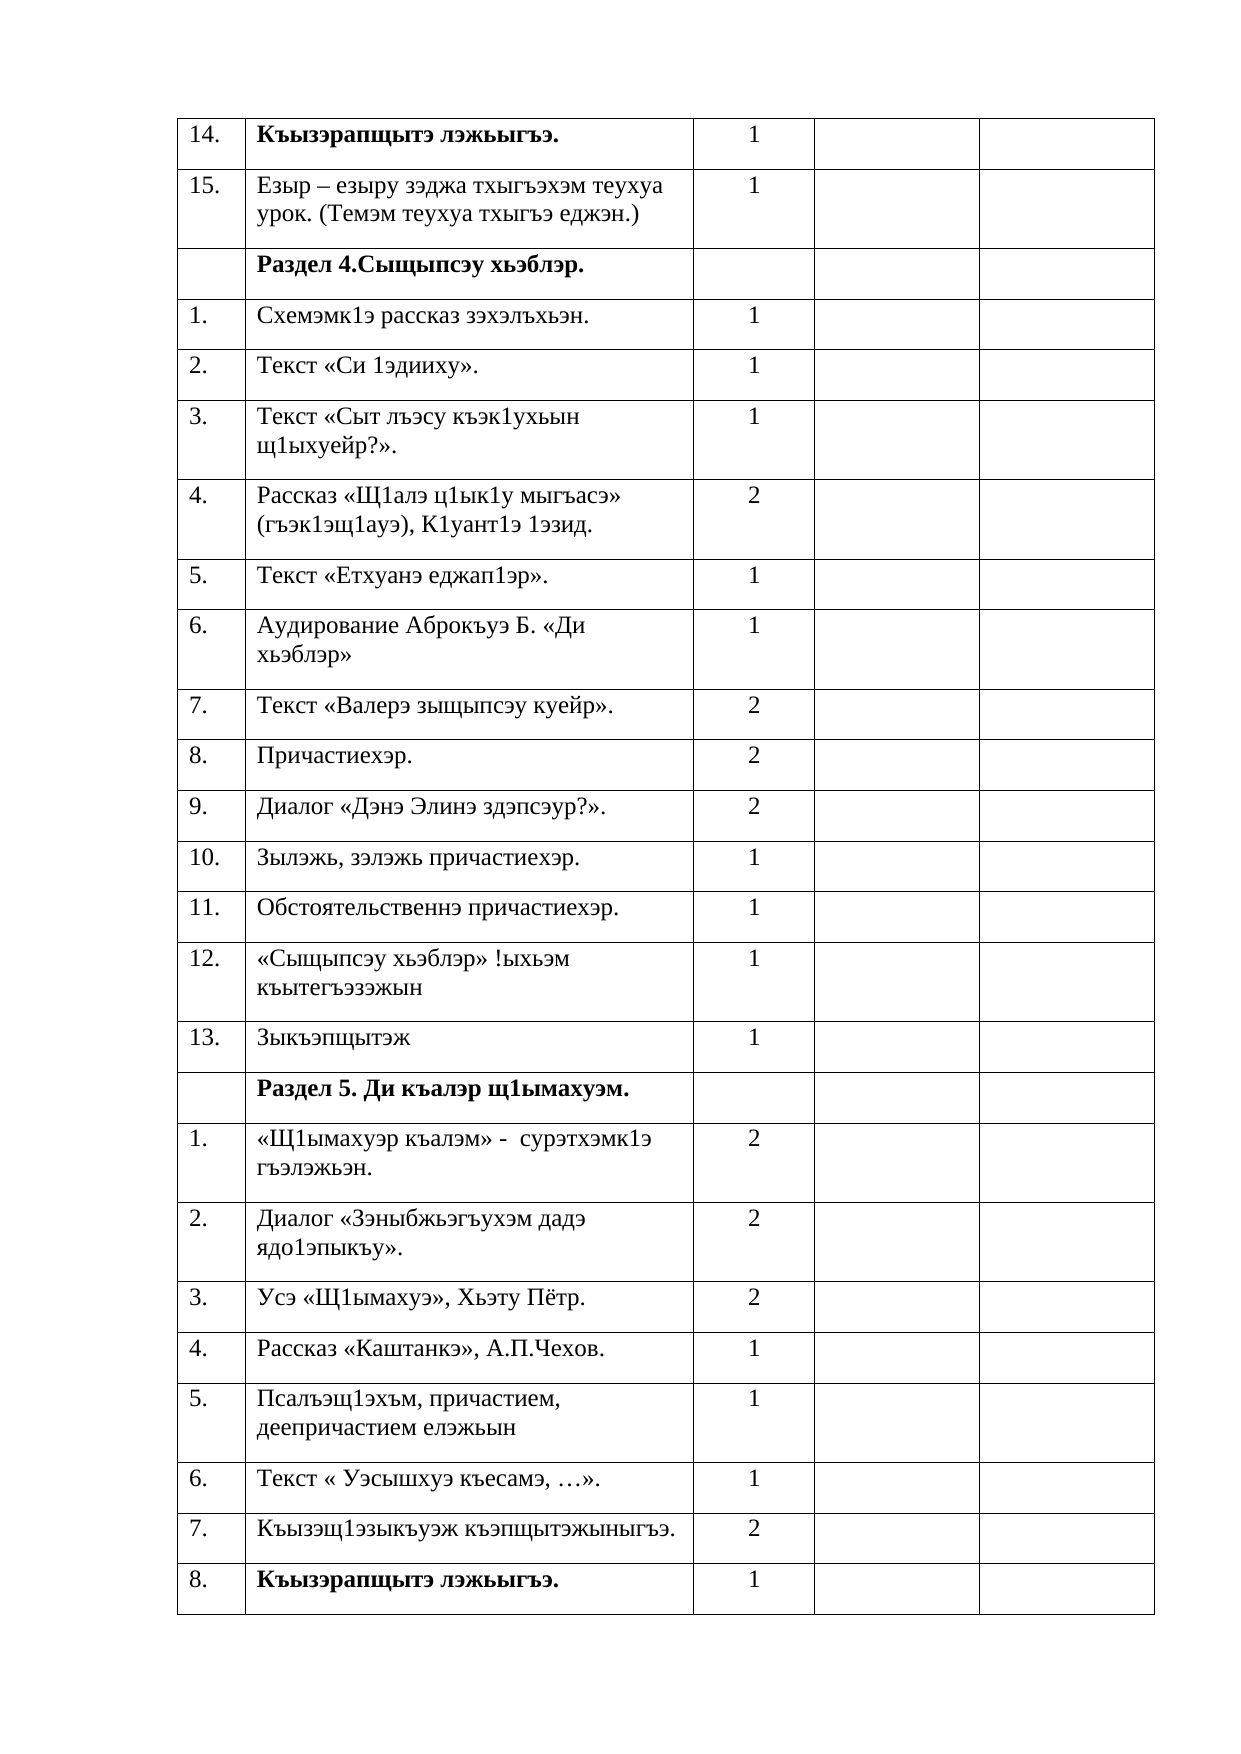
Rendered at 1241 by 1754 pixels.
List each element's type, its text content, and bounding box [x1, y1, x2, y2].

table_cell 8. [178, 740, 245, 790]
table_cell 2 [694, 480, 814, 559]
table_cell 2. [178, 350, 245, 400]
table_cell Диалог «Зэныбжьэгъухэм дадэ ядо1эпыкъу». [246, 1203, 693, 1281]
table_cell 1 [694, 610, 814, 689]
table_cell [980, 943, 1154, 1021]
table_cell [980, 791, 1154, 841]
table_cell Къызэщ1эзыкъуэж къэпщытэжыныгъэ. [246, 1514, 693, 1563]
table_cell 4. [178, 480, 245, 559]
table_cell 10. [178, 842, 245, 891]
table_cell «Сыщыпсэу хьэблэр» !ыхьэм къытегъэзэжын [246, 943, 693, 1021]
table_cell Усэ «Щ1ымахуэ», Хьэту Пётр. [246, 1282, 693, 1332]
table_cell [815, 943, 979, 1021]
table_cell [815, 401, 979, 479]
table_cell 1 [694, 170, 814, 248]
table_cell [980, 1282, 1154, 1332]
table_cell [815, 892, 979, 942]
table_cell 5. [178, 560, 245, 609]
table_cell 1 [694, 401, 814, 479]
table_cell Текст « Уэсышхуэ къесамэ, …». [246, 1463, 693, 1512]
table_cell [980, 480, 1154, 559]
table_cell 5. [178, 1384, 245, 1462]
table_cell 13. [178, 1022, 245, 1072]
table_cell 1. [178, 300, 245, 349]
table_cell [815, 170, 979, 248]
table_cell Текст «Валерэ зыщыпсэу куейр». [246, 690, 693, 739]
table_cell [694, 249, 814, 299]
table_cell Текст «Етхуанэ еджап1эр». [246, 560, 693, 609]
table_cell [980, 119, 1154, 169]
table_cell [980, 842, 1154, 891]
table_cell Рассказ «Щ1алэ ц1ык1у мыгъасэ» (гъэк1эщ1ауэ), К1уант1э 1эзид. [246, 480, 693, 559]
table_cell Аудирование Аброкъуэ Б. «Ди хьэблэр» [246, 610, 693, 689]
table_cell 1 [694, 560, 814, 609]
table_cell 8. [178, 1564, 245, 1614]
table_cell [980, 610, 1154, 689]
table_cell [980, 740, 1154, 790]
table_cell 2 [694, 740, 814, 790]
table_cell 11. [178, 892, 245, 942]
table_cell [980, 249, 1154, 299]
table_cell [815, 1124, 979, 1202]
table_cell Причастиехэр. [246, 740, 693, 790]
table_cell [815, 350, 979, 400]
table_cell 6. [178, 610, 245, 689]
table_cell 1 [694, 119, 814, 169]
table_cell 12. [178, 943, 245, 1021]
table_cell [980, 1124, 1154, 1202]
table_cell [178, 1073, 245, 1122]
table_cell [980, 1022, 1154, 1072]
table_cell [980, 300, 1154, 349]
table_cell 7. [178, 1514, 245, 1563]
table_cell 15. [178, 170, 245, 248]
table_cell [980, 1073, 1154, 1122]
table_cell [815, 560, 979, 609]
table_cell [178, 249, 245, 299]
table_cell 3. [178, 401, 245, 479]
table_cell [815, 119, 979, 169]
table_cell 1 [694, 1384, 814, 1462]
table_cell [815, 740, 979, 790]
table_cell 1 [694, 943, 814, 1021]
table_cell 2 [694, 1124, 814, 1202]
table_cell [815, 1514, 979, 1563]
table_cell Схемэмк1э рассказ зэхэлъхьэн. [246, 300, 693, 349]
table_cell 2 [694, 1514, 814, 1563]
table_cell «Щ1ымахуэр къалэм» - сурэтхэмк1э гъэлэжьэн. [246, 1124, 693, 1202]
table_cell 6. [178, 1463, 245, 1512]
table_cell [815, 842, 979, 891]
table_cell [815, 300, 979, 349]
table_cell [980, 560, 1154, 609]
table_cell [815, 1022, 979, 1072]
table_cell 1 [694, 1333, 814, 1382]
table_cell [694, 1073, 814, 1122]
table_cell 2. [178, 1203, 245, 1281]
table_cell [980, 401, 1154, 479]
table_cell 4. [178, 1333, 245, 1382]
table_cell 1 [694, 350, 814, 400]
table_cell Текст «Сыт лъэсу къэк1ухьын щ1ыхуейр?». [246, 401, 693, 479]
table_cell [980, 350, 1154, 400]
table_cell 1 [694, 892, 814, 942]
table_cell Зылэжь, зэлэжь причастиехэр. [246, 842, 693, 891]
table_cell [980, 1203, 1154, 1281]
table_cell 7. [178, 690, 245, 739]
table_cell 9. [178, 791, 245, 841]
table_cell [815, 791, 979, 841]
table_cell [980, 1514, 1154, 1563]
table_cell 1 [694, 1564, 814, 1614]
table_cell Рассказ «Каштанкэ», А.П.Чехов. [246, 1333, 693, 1382]
table_cell [815, 1282, 979, 1332]
table_cell Раздел 5. Ди къалэр щ1ымахуэм. [246, 1073, 693, 1122]
table_cell 2 [694, 1203, 814, 1281]
table_cell 1 [694, 300, 814, 349]
table_cell 3. [178, 1282, 245, 1332]
table_cell [815, 1384, 979, 1462]
table_cell Къызэрапщытэ лэжьыгъэ. [246, 1564, 693, 1614]
table_cell Текст «Си 1эдииху». [246, 350, 693, 400]
table_cell [980, 690, 1154, 739]
table_cell [980, 892, 1154, 942]
table_cell 14. [178, 119, 245, 169]
table_cell [815, 1564, 979, 1614]
table_cell [980, 170, 1154, 248]
table_cell 2 [694, 690, 814, 739]
table_cell [980, 1333, 1154, 1382]
table_cell [815, 1333, 979, 1382]
table_cell Обстоятельственнэ причастиехэр. [246, 892, 693, 942]
table_cell [815, 1073, 979, 1122]
table_cell [815, 690, 979, 739]
table_cell [815, 480, 979, 559]
table_cell [980, 1463, 1154, 1512]
table_cell Зыкъэпщытэж [246, 1022, 693, 1072]
table_cell 2 [694, 1282, 814, 1332]
table_cell 1. [178, 1124, 245, 1202]
table_cell 2 [694, 791, 814, 841]
table_cell 1 [694, 842, 814, 891]
table_cell Раздел 4.Сыщыпсэу хьэблэр. [246, 249, 693, 299]
table_cell 1 [694, 1463, 814, 1512]
table_cell Псалъэщ1эхъм, причастием, деепричастием елэжьын [246, 1384, 693, 1462]
table_cell [815, 610, 979, 689]
table_cell [815, 249, 979, 299]
table_cell Диалог «Дэнэ Элинэ здэпсэур?». [246, 791, 693, 841]
table_cell 1 [694, 1022, 814, 1072]
table_cell [815, 1463, 979, 1512]
table_cell [980, 1384, 1154, 1462]
table_cell [815, 1203, 979, 1281]
table_cell [980, 1564, 1154, 1614]
table_cell Езыр – езыру зэджа тхыгъэхэм теухуа урок. (Темэм теухуа тхыгъэ еджэн.) [246, 170, 693, 248]
table_cell Къызэрапщытэ лэжьыгъэ. [246, 119, 693, 169]
